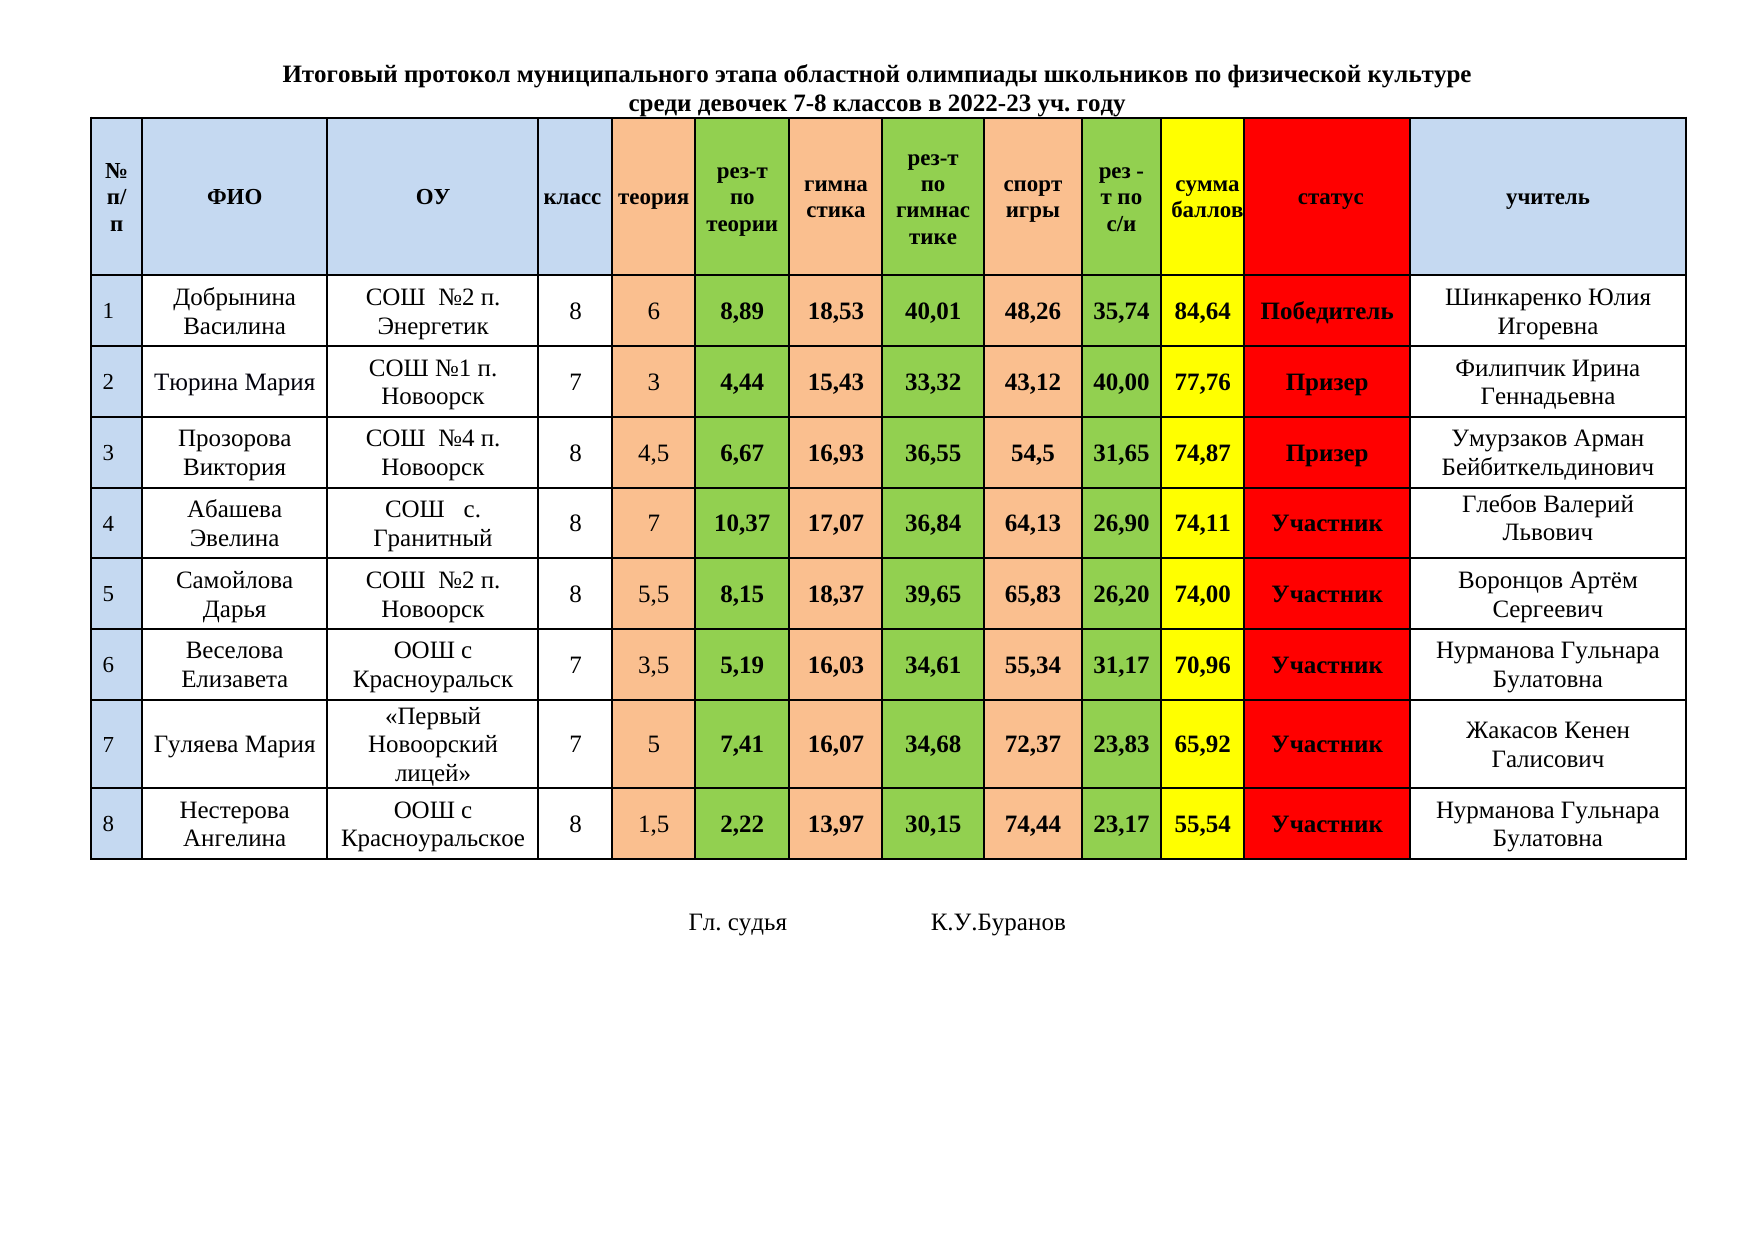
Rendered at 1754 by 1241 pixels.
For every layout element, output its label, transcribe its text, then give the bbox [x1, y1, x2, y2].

table_cell Нурманова Гульнара Булатовна [1411, 789, 1685, 858]
table_cell 34,61 [883, 630, 983, 699]
table_cell 26,90 [1083, 489, 1160, 557]
table_cell Участник [1245, 630, 1409, 699]
table_cell СОШ с. Гранитный [328, 489, 537, 557]
table_cell 31,17 [1083, 630, 1160, 699]
text Итоговый протокол муниципального этапа областной олимпиады школьников по физической культуре [118, 59, 1636, 88]
table_cell СОШ №1 п. Новоорск [328, 347, 537, 416]
table_cell 16,07 [790, 701, 881, 787]
table_cell 30,15 [883, 789, 983, 858]
table_cell 1 [92, 276, 141, 345]
table_cell Нестерова Ангелина [143, 789, 326, 858]
table_cell Участник [1245, 489, 1409, 557]
table_cell 2,22 [696, 789, 788, 858]
table_cell Победитель [1245, 276, 1409, 345]
table_cell «Первый Новоорский лицей» [328, 701, 537, 787]
table_cell ООШ с Красноуральск [328, 630, 537, 699]
table_cell 34,68 [883, 701, 983, 787]
table_cell 23,17 [1083, 789, 1160, 858]
table_cell 8 [539, 418, 611, 487]
table_cell Глебов Валерий Львович [1411, 489, 1685, 557]
table_cell 65,83 [985, 559, 1081, 628]
table_cell 17,07 [790, 489, 881, 557]
table_cell ООШ с Красноуральское [328, 789, 537, 858]
table_cell 5 [613, 701, 694, 787]
table_cell 4 [92, 489, 141, 557]
table_cell Призер [1245, 347, 1409, 416]
table_cell 23,83 [1083, 701, 1160, 787]
table_cell 7 [539, 630, 611, 699]
table_cell 10,37 [696, 489, 788, 557]
table_header ФИО [143, 119, 326, 274]
table_cell 2 [92, 347, 141, 416]
table_cell 4,5 [613, 418, 694, 487]
table_cell Гуляева Мария [143, 701, 326, 787]
table_cell 72,37 [985, 701, 1081, 787]
table_cell СОШ №4 п. Новоорск [328, 418, 537, 487]
table_cell 54,5 [985, 418, 1081, 487]
table_header рез-т по гимнастике [883, 119, 983, 274]
table_cell Участник [1245, 559, 1409, 628]
table_cell 7 [92, 701, 141, 787]
table_cell 65,92 [1162, 701, 1243, 787]
table_cell 43,12 [985, 347, 1081, 416]
text среди девочек 7-8 классов в 2022-23 уч. году [118, 88, 1636, 117]
table_cell 16,93 [790, 418, 881, 487]
table_cell 8 [92, 789, 141, 858]
table_cell 48,26 [985, 276, 1081, 345]
table_cell Шинкаренко Юлия Игоревна [1411, 276, 1685, 345]
table_cell 6 [92, 630, 141, 699]
table_cell 5 [92, 559, 141, 628]
table_cell 55,34 [985, 630, 1081, 699]
table_cell Участник [1245, 701, 1409, 787]
table_cell 16,03 [790, 630, 881, 699]
table_cell 36,55 [883, 418, 983, 487]
table_cell 6,67 [696, 418, 788, 487]
table_cell 1,5 [613, 789, 694, 858]
table_cell 39,65 [883, 559, 983, 628]
table_cell СОШ №2 п. Новоорск [328, 559, 537, 628]
table_cell 5,5 [613, 559, 694, 628]
table_cell 33,32 [883, 347, 983, 416]
table_cell 74,00 [1162, 559, 1243, 628]
table_cell 40,00 [1083, 347, 1160, 416]
table_cell Жакасов Кенен Галисович [1411, 701, 1685, 787]
table_cell СОШ №2 п. Энергетик [328, 276, 537, 345]
table_cell Участник [1245, 789, 1409, 858]
table_cell 74,11 [1162, 489, 1243, 557]
table_cell 74,44 [985, 789, 1081, 858]
table_cell Прозорова Виктория [143, 418, 326, 487]
table_header учитель [1411, 119, 1685, 274]
table_cell 64,13 [985, 489, 1081, 557]
table_cell 8 [539, 559, 611, 628]
table_cell Филипчик Ирина Геннадьевна [1411, 347, 1685, 416]
table_cell 8,89 [696, 276, 788, 345]
table_cell 31,65 [1083, 418, 1160, 487]
table_cell 6 [613, 276, 694, 345]
table_cell Абашева Эвелина [143, 489, 326, 557]
table_cell 35,74 [1083, 276, 1160, 345]
table_header статус [1245, 119, 1409, 274]
table_cell Добрынина Василина [143, 276, 326, 345]
table_cell 84,64 [1162, 276, 1243, 345]
table_cell 8,15 [696, 559, 788, 628]
table_header рез-т по теории [696, 119, 788, 274]
table_cell 15,43 [790, 347, 881, 416]
table_cell 3 [613, 347, 694, 416]
table_cell 13,97 [790, 789, 881, 858]
table_header ОУ [328, 119, 537, 274]
table_header спорт игры [985, 119, 1081, 274]
table_cell 4,44 [696, 347, 788, 416]
table_cell Тюрина Мария [143, 347, 326, 416]
table_cell 40,01 [883, 276, 983, 345]
table_cell 7 [539, 347, 611, 416]
table_header № п/п [92, 119, 141, 274]
table_cell 77,76 [1162, 347, 1243, 416]
table_cell 8 [539, 276, 611, 345]
table_cell 70,96 [1162, 630, 1243, 699]
table_cell 74,87 [1162, 418, 1243, 487]
table_cell 26,20 [1083, 559, 1160, 628]
table_header гимнастика [790, 119, 881, 274]
table_header класс [539, 119, 611, 274]
table_cell Умурзаков Арман Бейбиткельдинович [1411, 418, 1685, 487]
table_cell Самойлова Дарья [143, 559, 326, 628]
table_cell 7,41 [696, 701, 788, 787]
table_cell 5,19 [696, 630, 788, 699]
table_cell 55,54 [1162, 789, 1243, 858]
table_cell 18,37 [790, 559, 881, 628]
text Гл. судья К.У.Буранов [118, 907, 1636, 936]
table_header рез -т по с/и [1083, 119, 1160, 274]
table_cell 3 [92, 418, 141, 487]
table_cell 8 [539, 489, 611, 557]
table_cell Веселова Елизавета [143, 630, 326, 699]
table_cell Призер [1245, 418, 1409, 487]
table_cell 18,53 [790, 276, 881, 345]
table_cell 36,84 [883, 489, 983, 557]
table_cell Нурманова Гульнара Булатовна [1411, 630, 1685, 699]
table_cell 8 [539, 789, 611, 858]
table_header теория [613, 119, 694, 274]
table_cell 7 [613, 489, 694, 557]
table_cell Воронцов Артём Сергеевич [1411, 559, 1685, 628]
table_cell 7 [539, 701, 611, 787]
table_header сумма баллов [1162, 119, 1243, 274]
table_cell 3,5 [613, 630, 694, 699]
